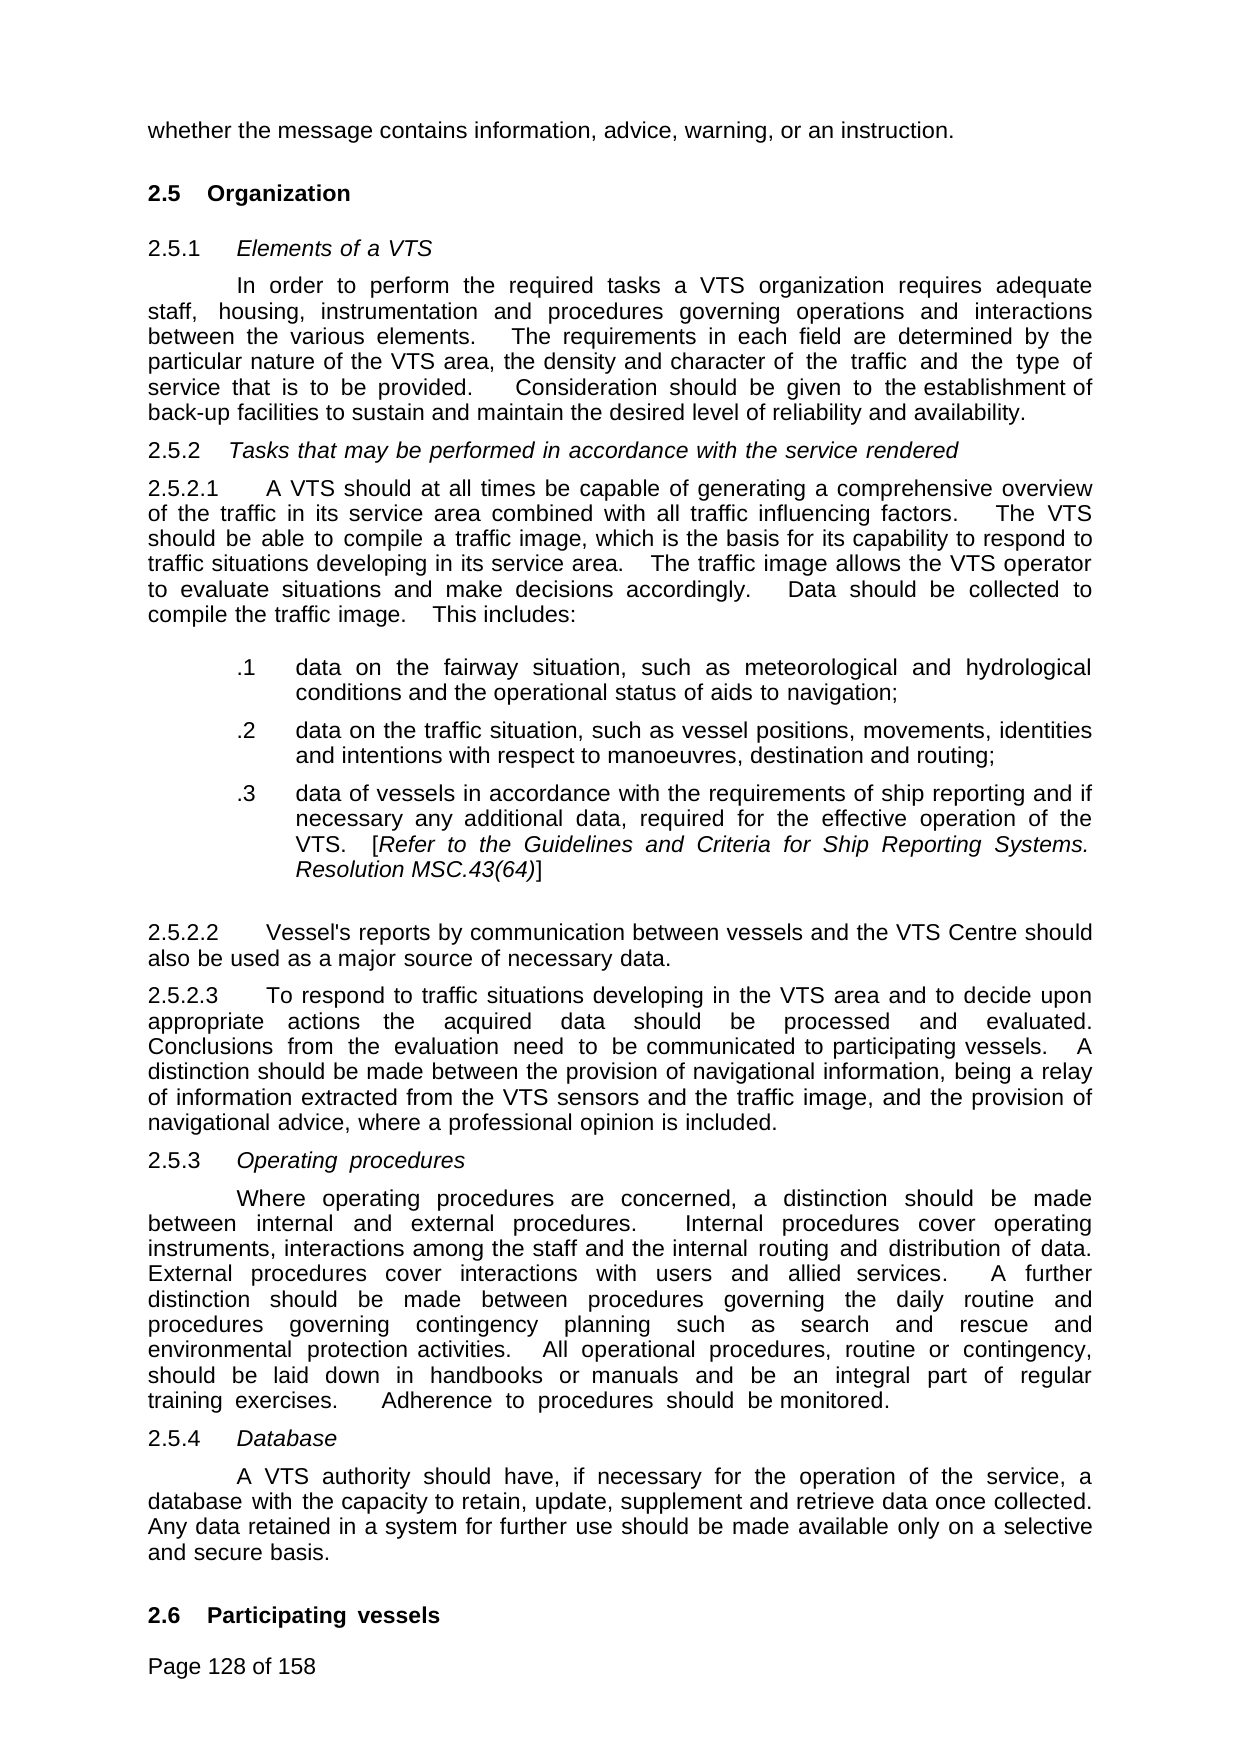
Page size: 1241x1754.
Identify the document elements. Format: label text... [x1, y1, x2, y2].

text 2.5.2.2 Vessel's reports by communication between vessels and the VTS Centre should also be used as a major source of necessary data. [148, 920, 1092, 971]
text In order to perform the required tasks a VTS organization requires adequate staff, housing, instrumentation and procedures governing operations and interactions between the various elements. The requirements in each field are determined by the particular nature of the VTS area, the density and character of the traffic and the type of service that is to be provided. Consideration should be given to the establishment of back-up facilities to sustain and maintain the desired level of reliability and availability. [148, 273, 1092, 425]
text 2.5.3 Operating procedures [148, 1148, 1092, 1173]
text A VTS authority should have, if necessary for the operation of the service, a database with the capacity to retain, update, supplement and retrieve data once collected. Any data retained in a system for further use should be made available only on a selective and secure basis. [148, 1464, 1092, 1565]
text 2.5.2 Tasks that may be performed in accordance with the service rendered [148, 438, 1092, 463]
text 2.5.1 Elements of a VTS [148, 236, 1092, 261]
text .3 data of vessels in accordance with the requirements of ship reporting and if necessary any additional data, required for the effective operation of the VTS. [Refer to the Guidelines and Criteria for Ship Reporting Systems. Resolution MSC.43(64)] [236, 781, 1092, 883]
text .1 data on the fairway situation, such as meteorological and hydrological conditions and the operational status of aids to navigation; [236, 655, 1092, 706]
text 2.5.4 Database [148, 1426, 1092, 1451]
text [148, 118, 1092, 143]
text 2.6 Participating vessels [148, 1603, 1092, 1628]
text Where operating procedures are concerned, a distinction should be made between internal and external procedures. Internal procedures cover operating instruments, interactions among the staff and the internal routing and distribution of data. External procedures cover interactions with users and allied services. A further distinction should be made between procedures governing the daily routine and procedures governing contingency planning such as search and rescue and environmental protection activities. All operational procedures, routine or contingency, should be laid down in handbooks or manuals and be an integral part of regular training exercises. Adherence to procedures should be monitored. [148, 1186, 1092, 1413]
text 2.5 Organization [148, 181, 1092, 207]
text .2 data on the traffic situation, such as vessel positions, movements, identities and intentions with respect to manoeuvres, destination and routing; [236, 718, 1092, 769]
text 2.5.2.1 A VTS should at all times be capable of generating a comprehensive overview of the traffic in its service area combined with all traffic influencing factors. The VTS should be able to compile a traffic image, which is the basis for its capability to respond to traffic situations developing in its service area. The traffic image allows the VTS operator to evaluate situations and make decisions accordingly. Data should be collected to compile the traffic image. This includes: [148, 476, 1092, 628]
text 2.5.2.3 To respond to traffic situations developing in the VTS area and to decide upon appropriate actions the acquired data should be processed and evaluated. Conclusions from the evaluation need to be communicated to participating vessels. A distinction should be made between the provision of navigational information, being a relay of information extracted from the VTS sensors and the traffic image, and the provision of navigational advice, where a professional opinion is included. [148, 983, 1092, 1135]
